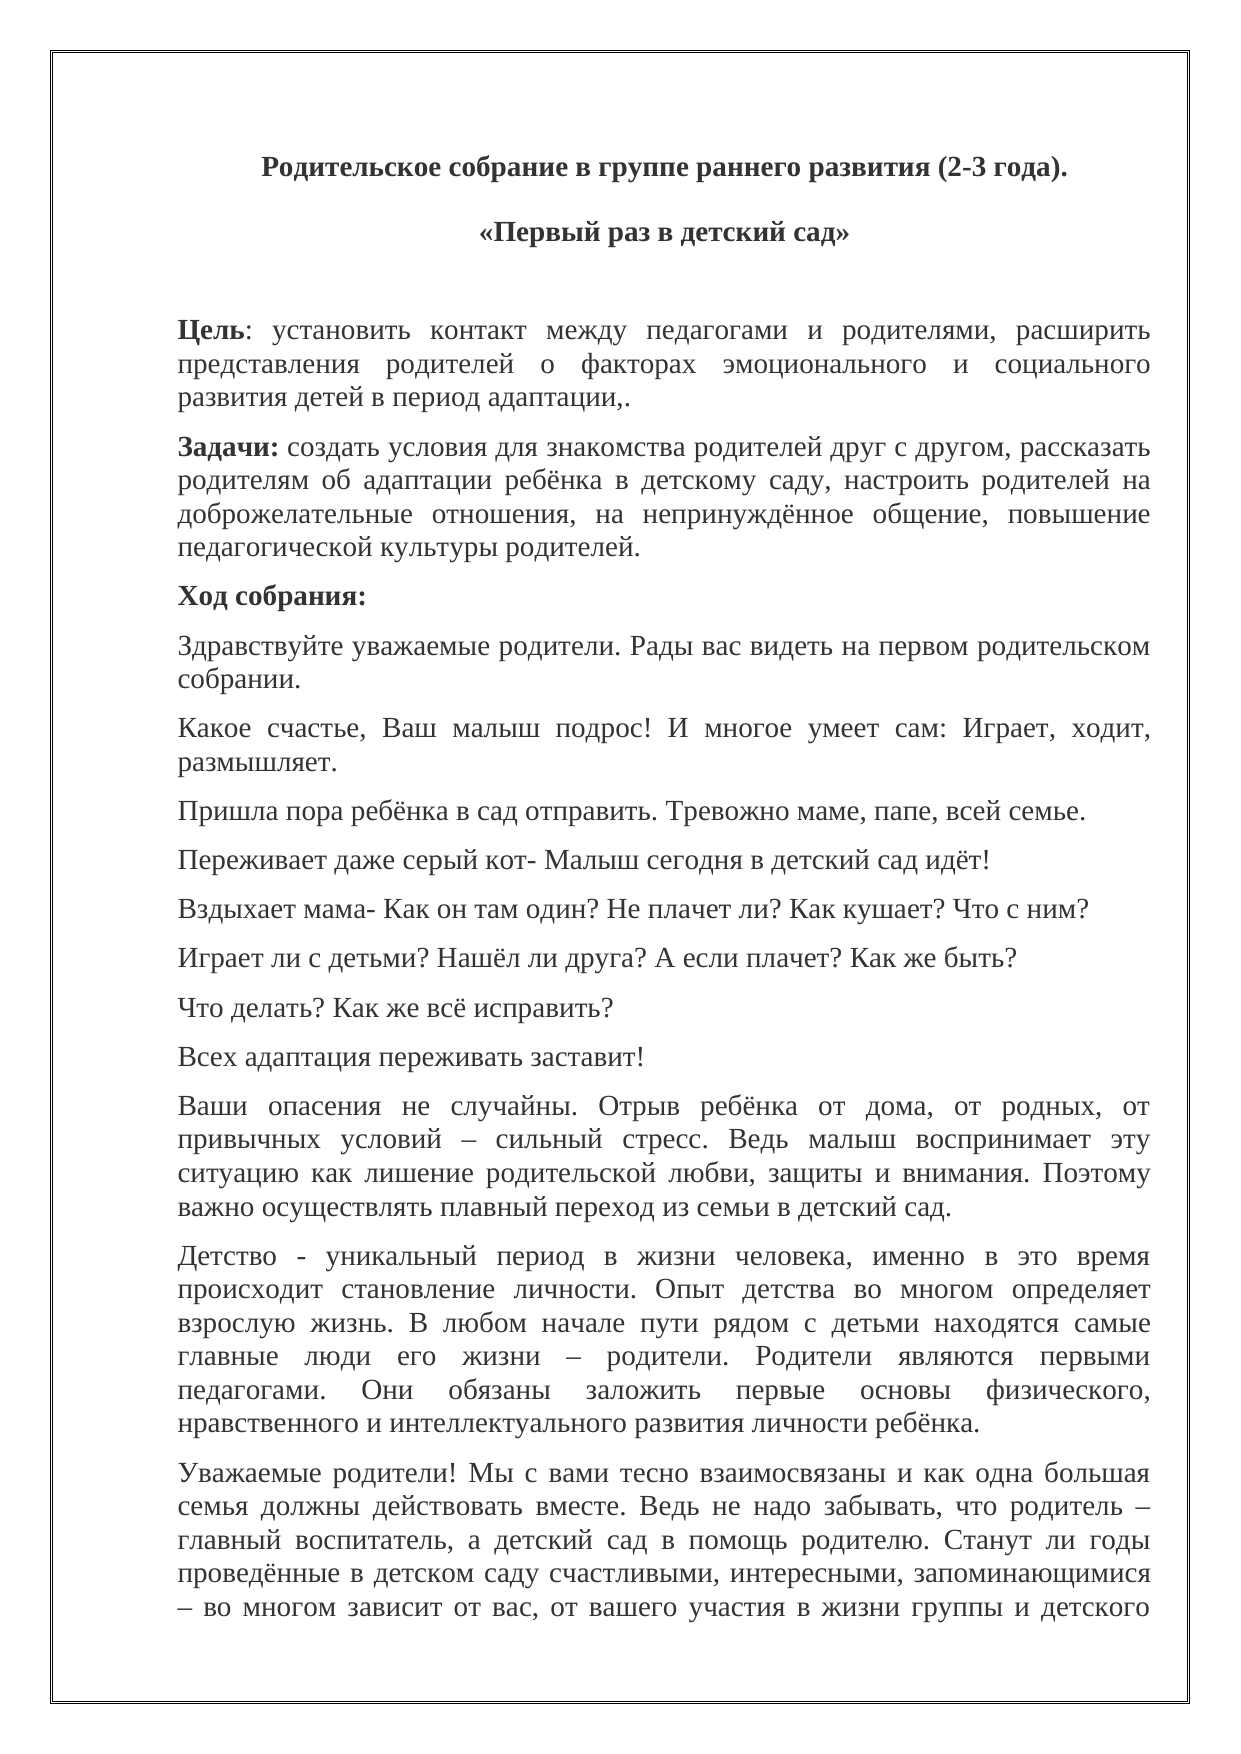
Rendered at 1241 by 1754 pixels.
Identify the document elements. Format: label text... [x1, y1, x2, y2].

text Играет ли с детьми? Нашёл ли друга? А если плачет? Как же быть? [177, 941, 1152, 974]
text Цель: установить контакт между педагогами и родителями, расширить представления родителей о факторах эмоционального и социального развития детей в период адаптации,. [177, 312, 1152, 413]
text Ваши опасения не случайны. Отрыв ребёнка от дома, от родных, от привычных условий – сильный стресс. Ведь малыш воспринимает эту ситуацию как лишение родительской любви, защиты и внимания. Поэтому важно осуществлять плавный переход из семьи в детский сад. [177, 1088, 1152, 1222]
text Вздыхает мама- Как он там один? Не плачет ли? Как кушает? Что с ним? [177, 891, 1152, 925]
text Всех адаптация переживать заставит! [177, 1039, 1152, 1072]
text Что делать? Как же всё исправить? [177, 990, 1152, 1023]
text Родительское собрание в группе раннего развития (2-3 года). [177, 149, 1152, 183]
text Детство - уникальный период в жизни человека, именно в это время происходит становление личности. Опыт детства во многом определяет взрослую жизнь. В любом начале пути рядом с детьми находятся самые главные люди его жизни – родители. Родители являются первыми педагогами. Они обязаны заложить первые основы физического, нравственного и интеллектуального развития личности ребёнка. [177, 1238, 1152, 1439]
text Здравствуйте уважаемые родители. Рады вас видеть на первом родительском собрании. [177, 628, 1152, 695]
text Ход собрания: [177, 578, 1152, 612]
text Переживает даже серый кот- Малыш сегодня в детский сад идёт! [177, 842, 1152, 876]
text Какое счастье, Ваш малыш подрос! И многое умеет сам: Играет, ходит, размышляет. [177, 710, 1152, 777]
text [177, 1455, 1152, 1622]
text Пришла пора ребёнка в сад отправить. Тревожно маме, папе, всей семье. [177, 793, 1152, 827]
text «Первый раз в детский сад» [177, 214, 1152, 248]
text Задачи: создать условия для знакомства родителей друг с другом, рассказать родителям об адаптации ребёнка в детскому саду, настроить родителей на доброжелательные отношения, на непринуждённое общение, повышение педагогической культуры родителей. [177, 429, 1152, 563]
